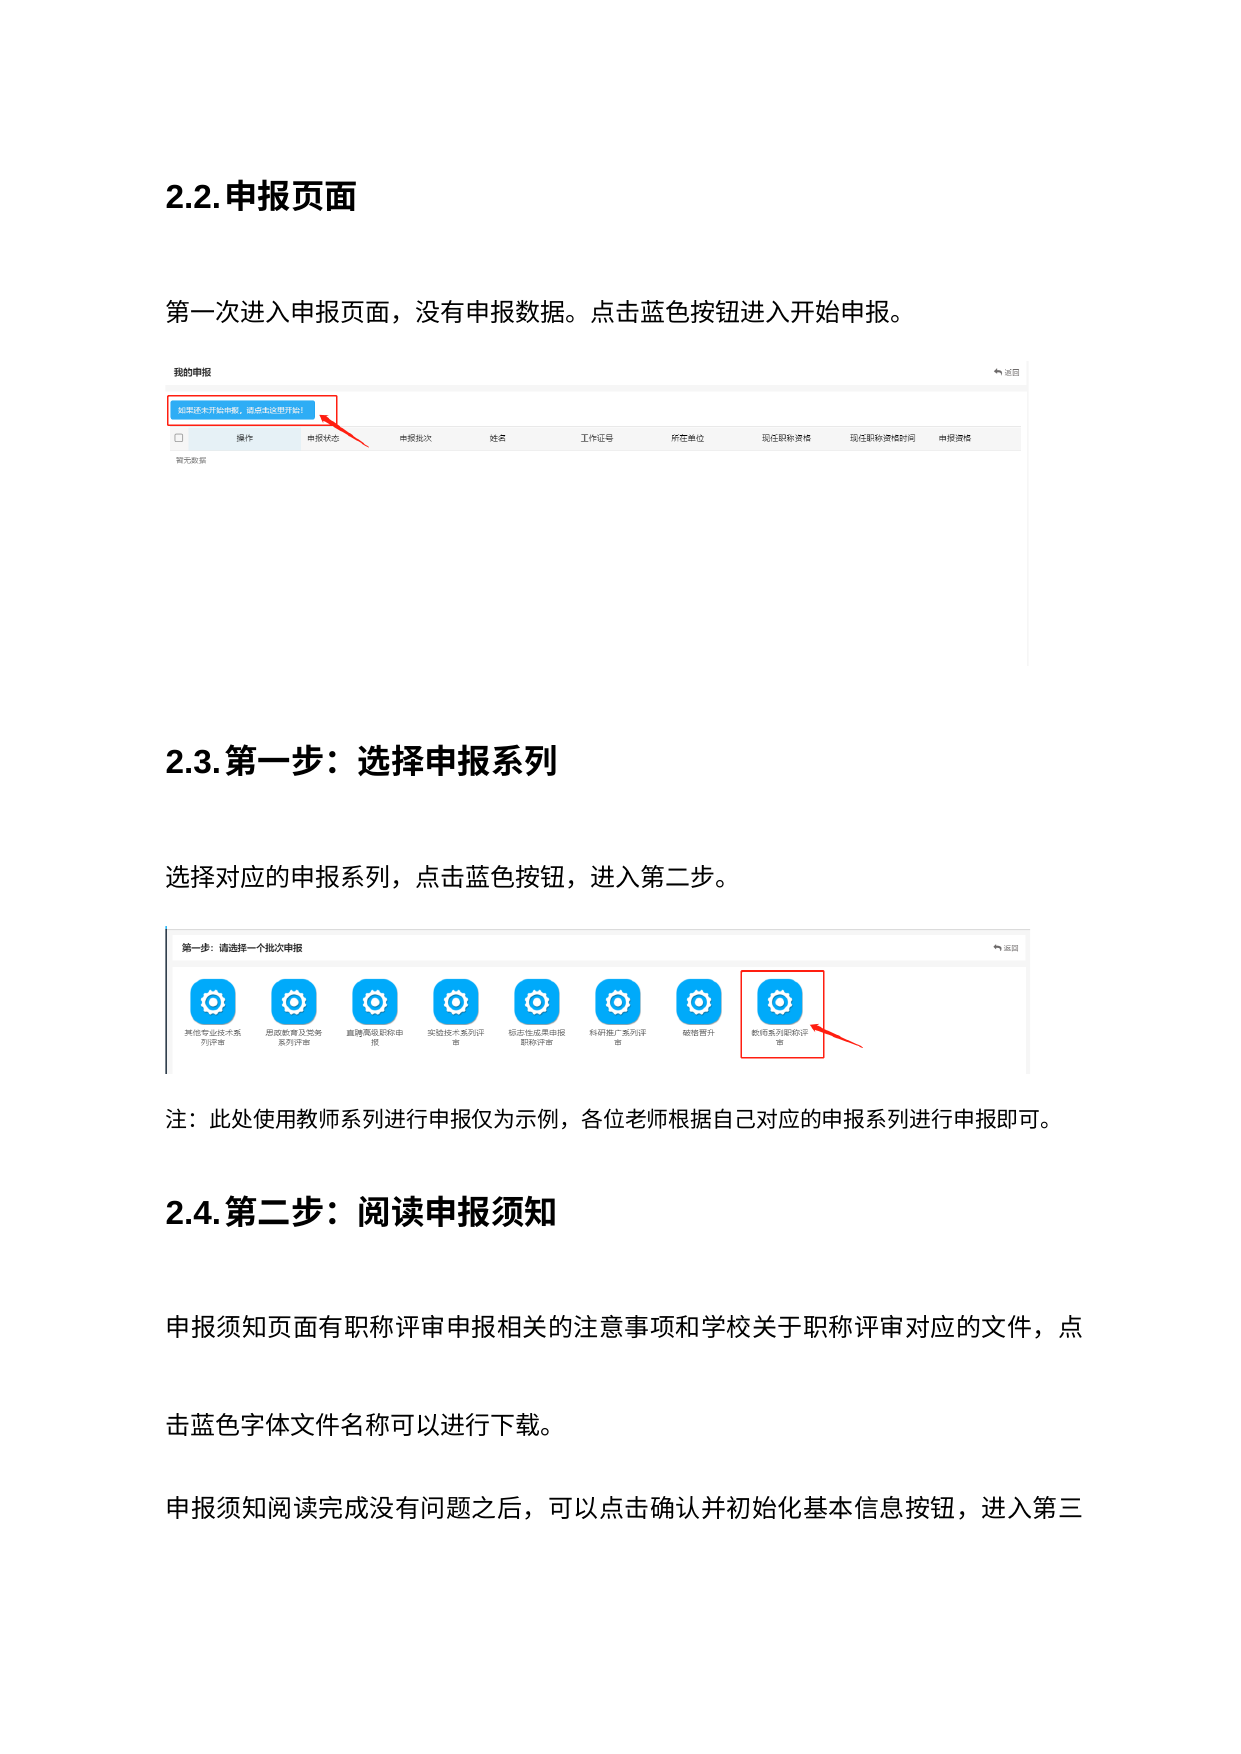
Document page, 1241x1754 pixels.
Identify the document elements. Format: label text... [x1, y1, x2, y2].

picture [165, 926, 1030, 1074]
subtitle 申报页面 [165, 162, 1087, 227]
text 注：此处使用教师系列进行申报仅为示例，各位老师根据自己对应的申报系列进行申报即可。 [165, 1102, 1087, 1134]
picture [165, 361, 1029, 666]
subtitle 第一步：选择申报系列 [165, 727, 1087, 792]
subtitle 第二步：阅读申报须知 [165, 1177, 1087, 1242]
text 申报须知页面有职称评审申报相关的注意事项和学校关于职称评审对应的文件，点击蓝色字体文件名称可以进行下载。 [165, 1293, 1087, 1456]
text 第一次进入申报页面，没有申报数据。点击蓝色按钮进入开始申报。 [165, 278, 1087, 343]
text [165, 1474, 1087, 1539]
text 选择对应的申报系列，点击蓝色按钮，进入第二步。 [165, 843, 1087, 908]
